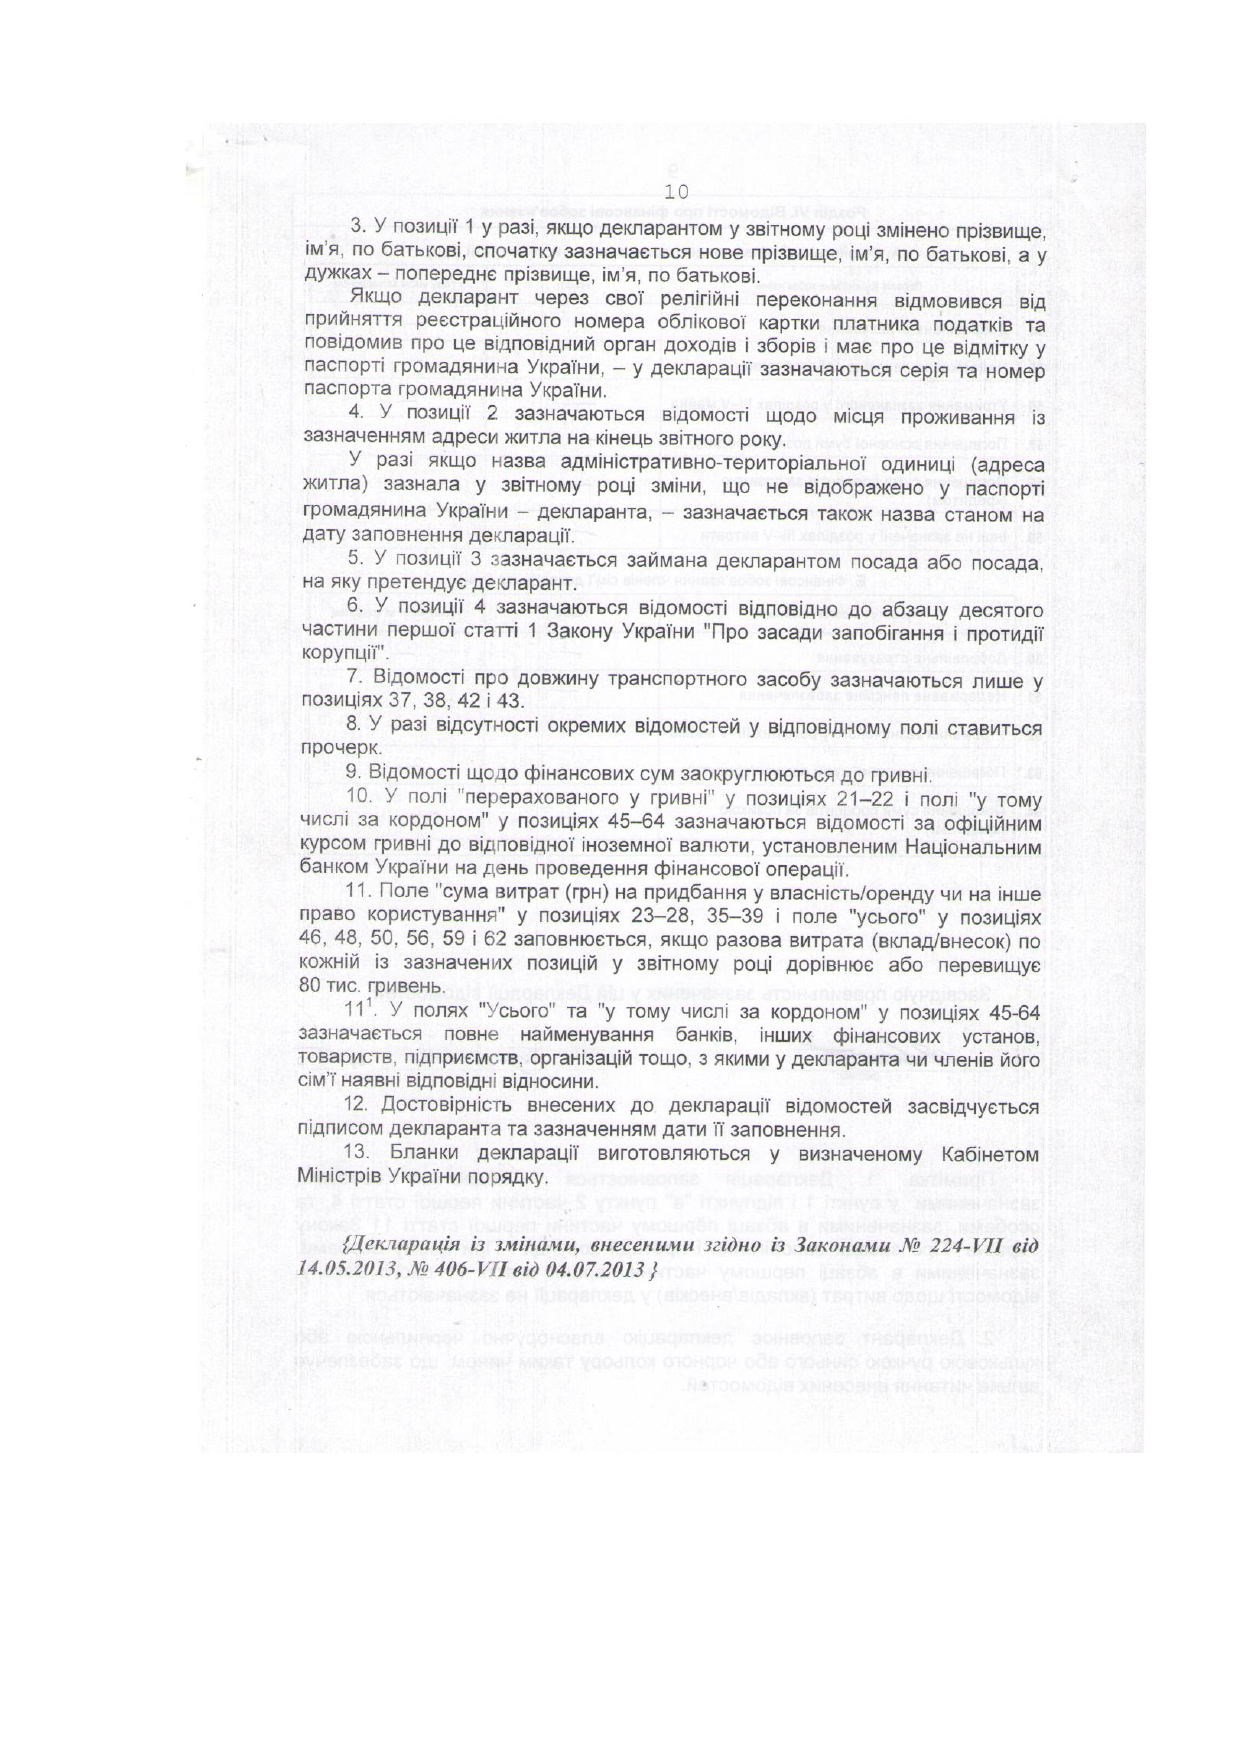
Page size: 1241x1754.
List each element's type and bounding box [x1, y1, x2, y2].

picture [177, 118, 1152, 1457]
